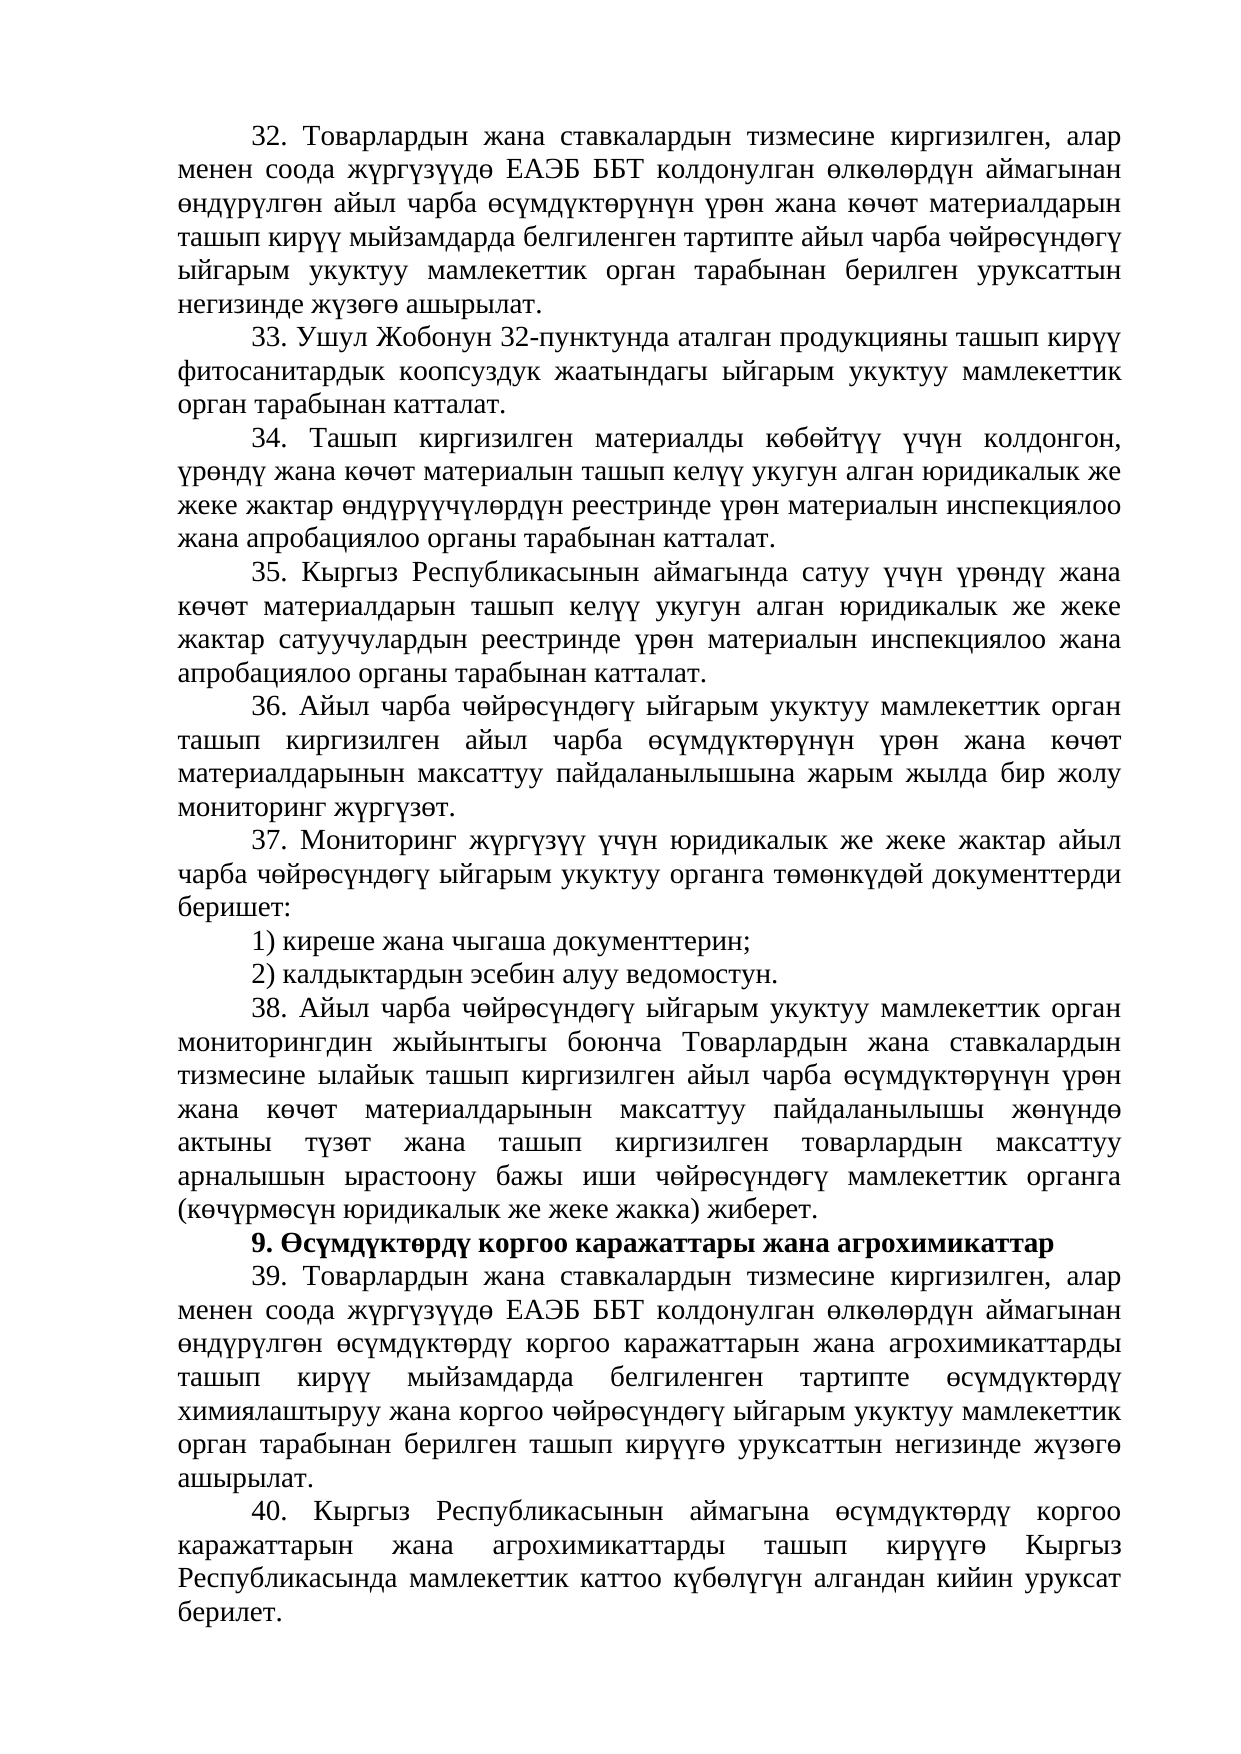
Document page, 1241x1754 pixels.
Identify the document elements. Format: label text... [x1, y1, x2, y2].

text 35. Кыргыз Республикасынын аймагында сатуу үчүн үрөндү жана көчөт материалдарын ташып келүү укугун алган юридикалык же жеке жактар сатуучулардын реестринде үрөн материалын инспекциялоо жана апробациялоо органы тарабынан катталат. [177, 554, 1122, 688]
text 9. Өсүмдүктөрдү коргоо каражаттары жана агрохимикаттар [177, 1225, 1122, 1258]
text 34. Ташып киргизилген материалды көбөйтүү үчүн колдонгон, үрөндү жана көчөт материалын ташып келүү укугун алган юридикалык же жеке жактар өндүрүүчүлөрдүн реестринде үрөн материалын инспекциялоо жана апробациялоо органы тарабынан катталат. [177, 420, 1122, 554]
text 1) киреше жана чыгаша документтерин; [177, 923, 1122, 957]
text 37. Мониторинг жүргүзүү үчүн юридикалык же жеке жактар айыл чарба чөйрөсүндөгү ыйгарым укуктуу органга төмөнкүдөй документтерди беришет: [177, 822, 1122, 923]
text 40. Кыргыз Республикасынын аймагына өсүмдүктөрдү коргоо каражаттарын жана агрохимикаттарды ташып кирүүгө Кыргыз Республикасында мамлекеттик каттоо күбөлүгүн алгандан кийин уруксат берилет. [177, 1493, 1122, 1627]
text 38. Айыл чарба чөйрөсүндөгү ыйгарым укуктуу мамлекеттик орган мониторингдин жыйынтыгы боюнча Товарлардын жана ставкалардын тизмесине ылайык ташып киргизилген айыл чарба өсүмдүктөрүнүн үрөн жана көчөт материалдарынын максаттуу пайдаланылышы жөнүндө актыны түзөт жана ташып киргизилген товарлардын максаттуу арналышын ырастоону бажы иши чөйрөсүндөгү мамлекеттик органга (көчүрмөсүн юридикалык же жеке жакка) жиберет. [177, 990, 1122, 1225]
text 39. Товарлардын жана ставкалардын тизмесине киргизилген, алар менен соода жүргүзүүдө ЕАЭБ ББТ колдонулган өлкөлөрдүн аймагынан өндүрүлгөн өсүмдүктөрдү коргоо каражаттарын жана агрохимикаттарды ташып кирүү мыйзамдарда белгиленген тартипте өсүмдүктөрдү химиялаштыруу жана коргоо чөйрөсүндөгү ыйгарым укуктуу мамлекеттик орган тарабынан берилген ташып кирүүгө уруксаттын негизинде жүзөгө ашырылат. [177, 1258, 1122, 1493]
text 33. Ушул Жобонун 32-пунктунда аталган продукцияны ташып кирүү фитосанитардык коопсуздук жаатындагы ыйгарым укуктуу мамлекеттик орган тарабынан катталат. [177, 319, 1122, 420]
text 2) калдыктардын эсебин алуу ведомостун. [177, 957, 1122, 990]
text 32. Товарлардын жана ставкалардын тизмесине киргизилген, алар менен соода жүргүзүүдө ЕАЭБ ББТ колдонулган өлкөлөрдүн аймагынан өндүрүлгөн айыл чарба өсүмдүктөрүнүн үрөн жана көчөт материалдарын ташып кирүү мыйзамдарда белгиленген тартипте айыл чарба чөйрөсүндөгү ыйгарым укуктуу мамлекеттик орган тарабынан берилген уруксаттын негизинде жүзөгө ашырылат. [177, 118, 1122, 319]
text 36. Айыл чарба чөйрөсүндөгү ыйгарым укуктуу мамлекеттик орган ташып киргизилген айыл чарба өсүмдүктөрүнүн үрөн жана көчөт материалдарынын максаттуу пайдаланылышына жарым жылда бир жолу мониторинг жүргүзөт. [177, 688, 1122, 822]
